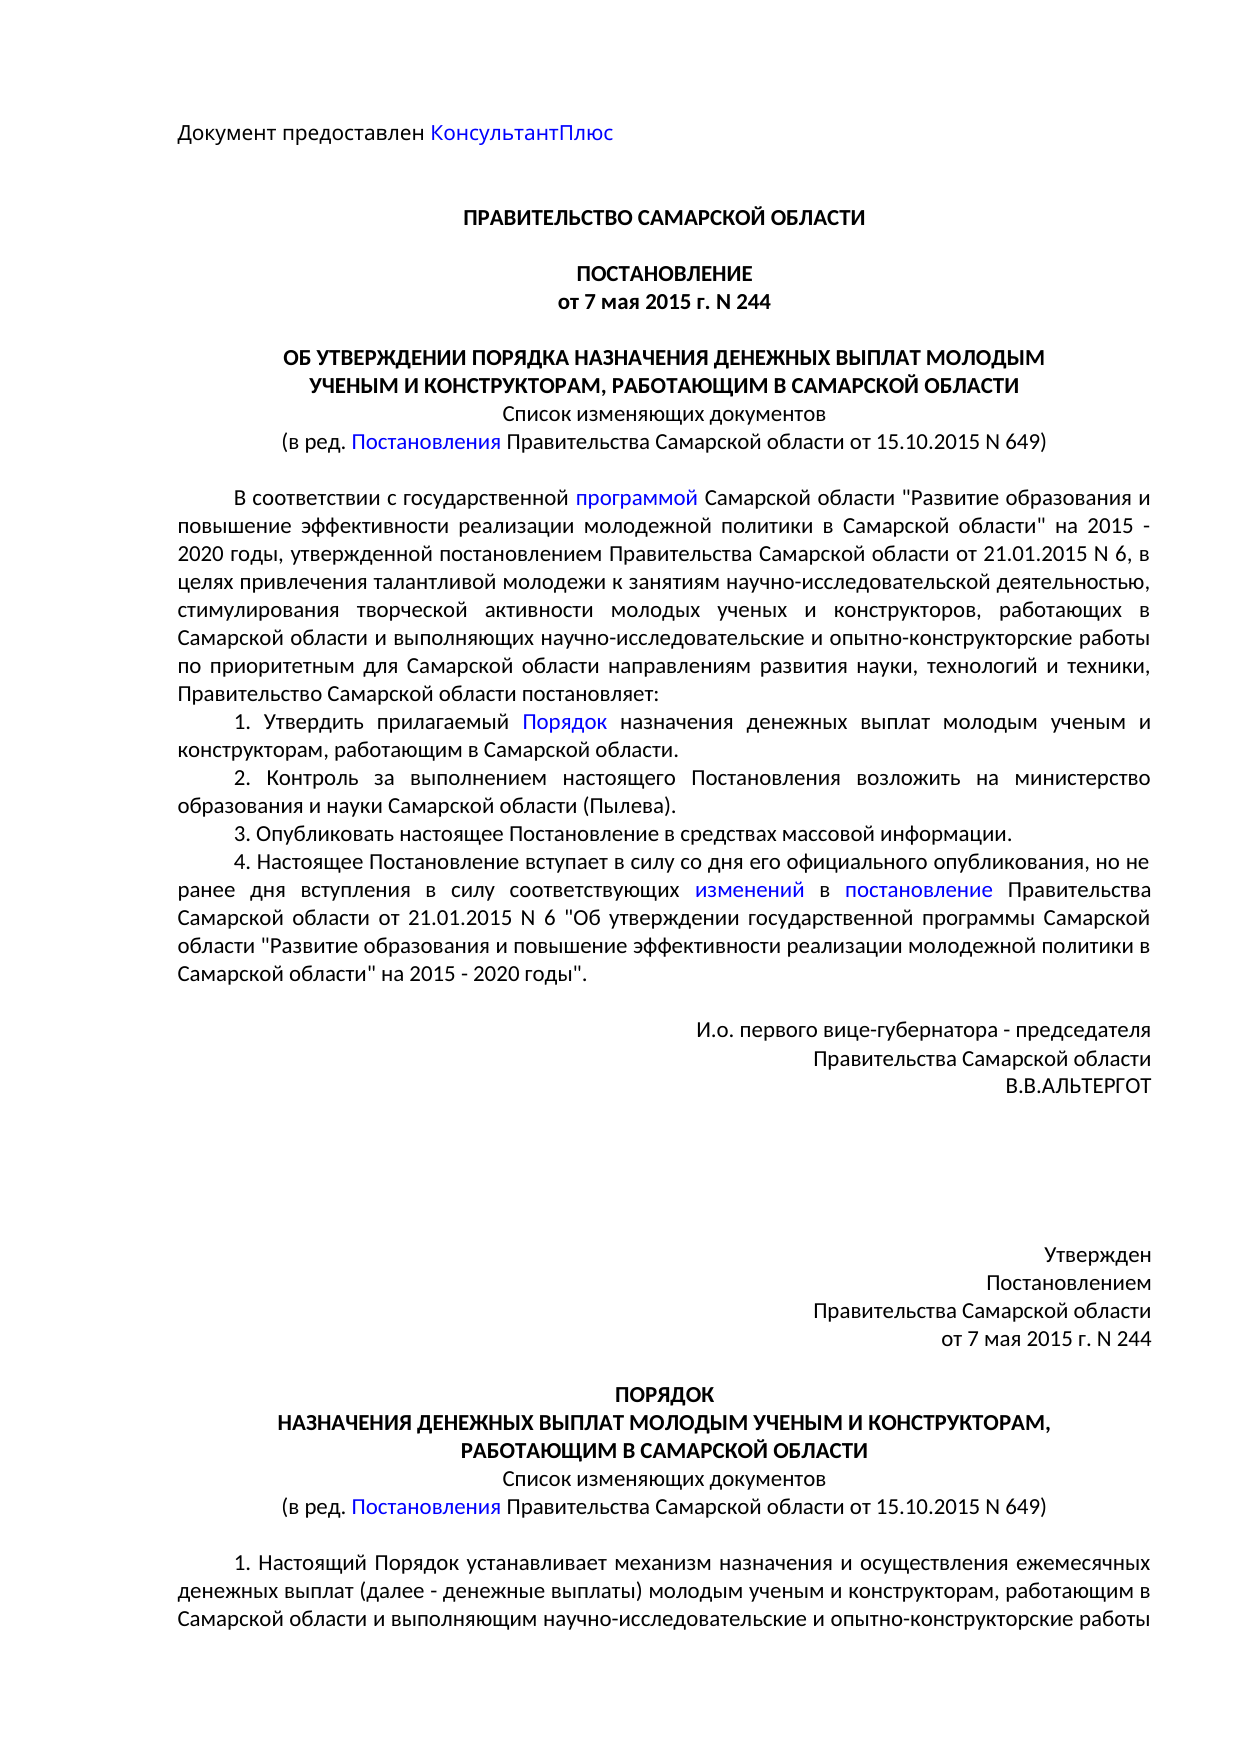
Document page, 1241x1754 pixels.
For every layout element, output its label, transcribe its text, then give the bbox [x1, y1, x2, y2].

text (в ред. Постановления Правительства Самарской области от 15.10.2015 N 649) [177, 427, 1152, 455]
title ПРАВИТЕЛЬСТВО САМАРСКОЙ ОБЛАСТИ [177, 203, 1152, 231]
text Постановлением [177, 1268, 1152, 1296]
title ОБ УТВЕРЖДЕНИИ ПОРЯДКА НАЗНАЧЕНИЯ ДЕНЕЖНЫХ ВЫПЛАТ МОЛОДЫМ [177, 343, 1152, 371]
text 4. Настоящее Постановление вступает в силу со дня его официального опубликования, но не ранее дня вступления в силу соответствующих изменений в постановление Правительства Самарской области от 21.01.2015 N 6 "Об утверждении государственной программы Самарской области "Развитие образования и повышение эффективности реализации молодежной политики в Самарской области" на 2015 - 2020 годы". [177, 847, 1152, 988]
text Список изменяющих документов [177, 1464, 1152, 1492]
title ПОРЯДОК [177, 1380, 1152, 1408]
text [177, 1548, 1152, 1632]
text И.о. первого вице-губернатора - председателя [177, 1016, 1152, 1044]
text 1. Утвердить прилагаемый Порядок назначения денежных выплат молодым ученым и конструкторам, работающим в Самарской области. [177, 707, 1152, 763]
text Правительства Самарской области [177, 1296, 1152, 1324]
title от 7 мая 2015 г. N 244 [177, 287, 1152, 315]
text (в ред. Постановления Правительства Самарской области от 15.10.2015 N 649) [177, 1492, 1152, 1520]
title Документ предоставлен КонсультантПлюс [177, 118, 1152, 175]
text В соответствии с государственной программой Самарской области "Развитие образования и повышение эффективности реализации молодежной политики в Самарской области" на 2015 - 2020 годы, утвержденной постановлением Правительства Самарской области от 21.01.2015 N 6, в целях привлечения талантливой молодежи к занятиям научно-исследовательской деятельностью, стимулирования творческой активности молодых ученых и конструкторов, работающих в Самарской области и выполняющих научно-исследовательские и опытно-конструкторские работы по приоритетным для Самарской области направлениям развития науки, технологий и техники, Правительство Самарской области постановляет: [177, 483, 1152, 707]
text 2. Контроль за выполнением настоящего Постановления возложить на министерство образования и науки Самарской области (Пылева). [177, 763, 1152, 819]
title УЧЕНЫМ И КОНСТРУКТОРАМ, РАБОТАЮЩИМ В САМАРСКОЙ ОБЛАСТИ [177, 371, 1152, 399]
text от 7 мая 2015 г. N 244 [177, 1324, 1152, 1352]
text 3. Опубликовать настоящее Постановление в средствах массовой информации. [177, 819, 1152, 847]
text Правительства Самарской области [177, 1044, 1152, 1072]
title НАЗНАЧЕНИЯ ДЕНЕЖНЫХ ВЫПЛАТ МОЛОДЫМ УЧЕНЫМ И КОНСТРУКТОРАМ, [177, 1408, 1152, 1436]
text В.В.АЛЬТЕРГОТ [177, 1072, 1152, 1100]
text Список изменяющих документов [177, 399, 1152, 427]
text Утвержден [177, 1240, 1152, 1268]
title ПОСТАНОВЛЕНИЕ [177, 259, 1152, 287]
title РАБОТАЮЩИМ В САМАРСКОЙ ОБЛАСТИ [177, 1436, 1152, 1464]
